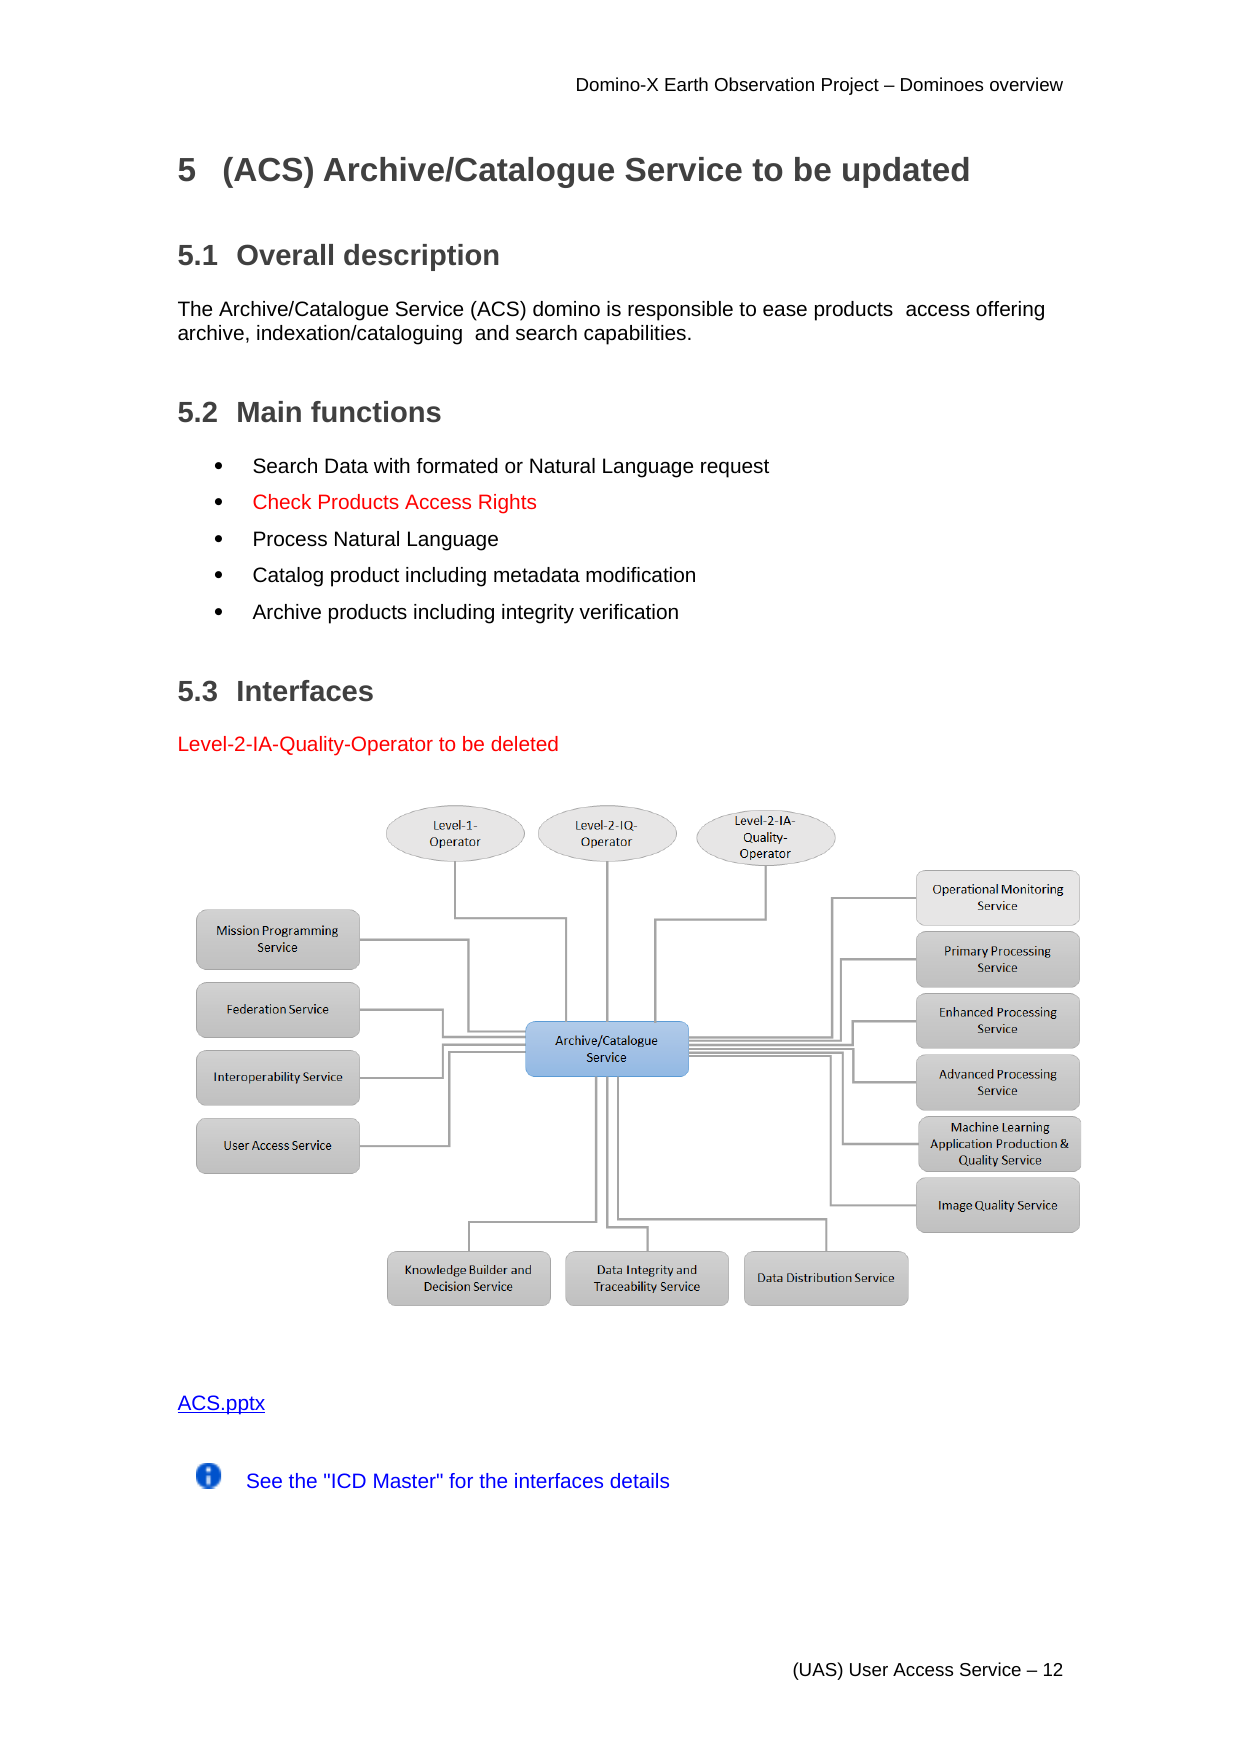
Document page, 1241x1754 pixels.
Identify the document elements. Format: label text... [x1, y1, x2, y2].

text ACS.pptx [177, 1391, 1063, 1415]
subtitle Main functions [177, 395, 1063, 428]
subtitle Interfaces [177, 674, 1063, 707]
list Archive products including integrity verification [215, 600, 1063, 624]
text See the "ICD Master" for the interfaces details [177, 1464, 1063, 1493]
list Check Products Access Rights [215, 490, 1063, 514]
subtitle (ACS) Archive/Catalogue Service to be updated [177, 150, 1063, 188]
list Catalog product including metadata modification [215, 563, 1063, 587]
list Search Data with formated or Natural Language request [215, 453, 1063, 477]
picture [196, 805, 1082, 1306]
subtitle Overall description [177, 238, 1063, 272]
picture [196, 1463, 222, 1489]
list Process Natural Language [215, 527, 1063, 551]
text The Archive/Catalogue Service (ACS) domino is responsible to ease products access offering archive, indexation/cataloguing and search capabilities. [177, 297, 1063, 345]
text Level-2-IA-Quality-Operator to be deleted [177, 732, 1063, 756]
